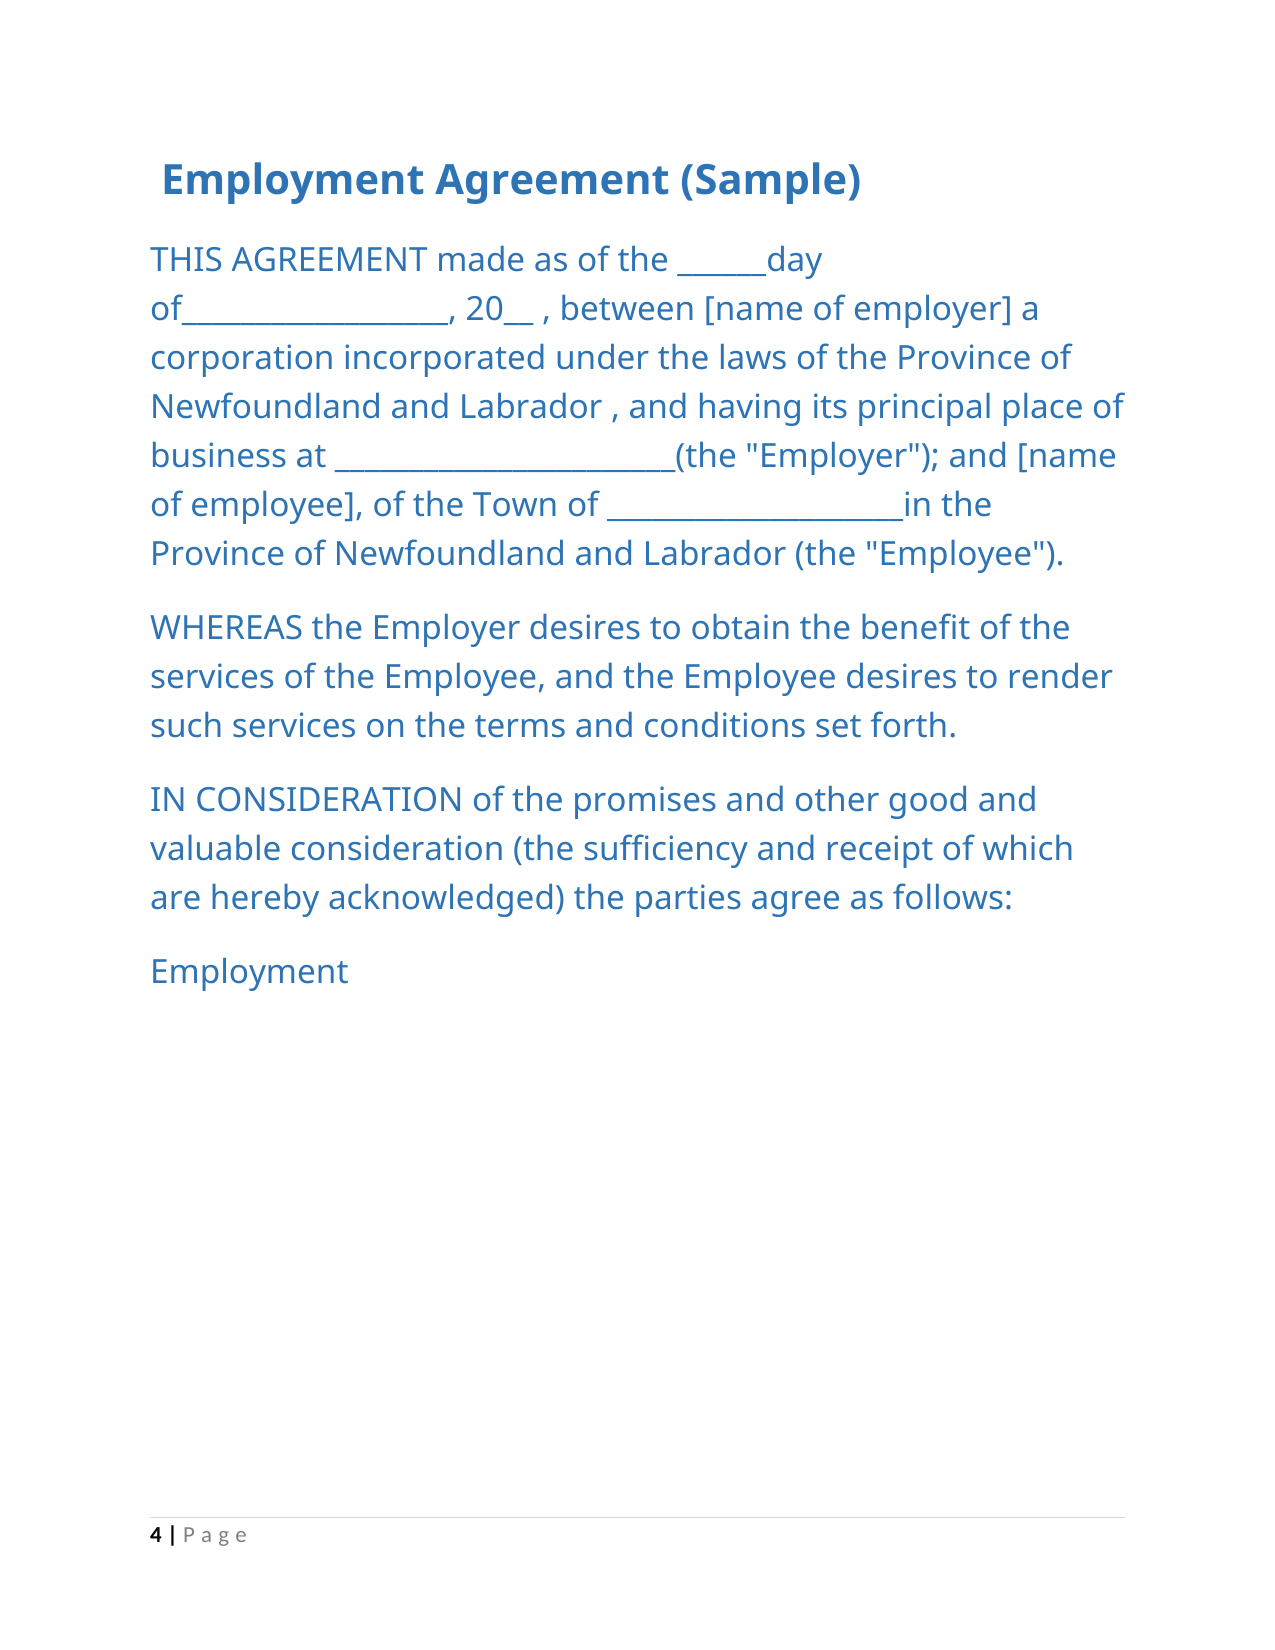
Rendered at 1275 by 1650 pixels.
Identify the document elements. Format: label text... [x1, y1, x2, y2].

subtitle THIS AGREEMENT made as of the ______day of__________________, 20__ , between [name of employer] a corporation incorporated under the laws of the Province of Newfoundland and Labrador , and having its principal place of business at _______________________(the "Employer"); and [name of employee], of the Town of ____________________in the Province of Newfoundland and Labrador (the "Employee"). [150, 236, 1125, 575]
subtitle Employment [150, 948, 1125, 993]
subtitle WHEREAS the Employer desires to obtain the benefit of the services of the Employee, and the Employee desires to render such services on the terms and conditions set forth. [150, 604, 1125, 747]
subtitle Employment Agreement (Sample) [150, 150, 1125, 207]
subtitle IN CONSIDERATION of the promises and other good and valuable consideration (the sufficiency and receipt of which are hereby acknowledged) the parties agree as follows: [150, 776, 1125, 919]
